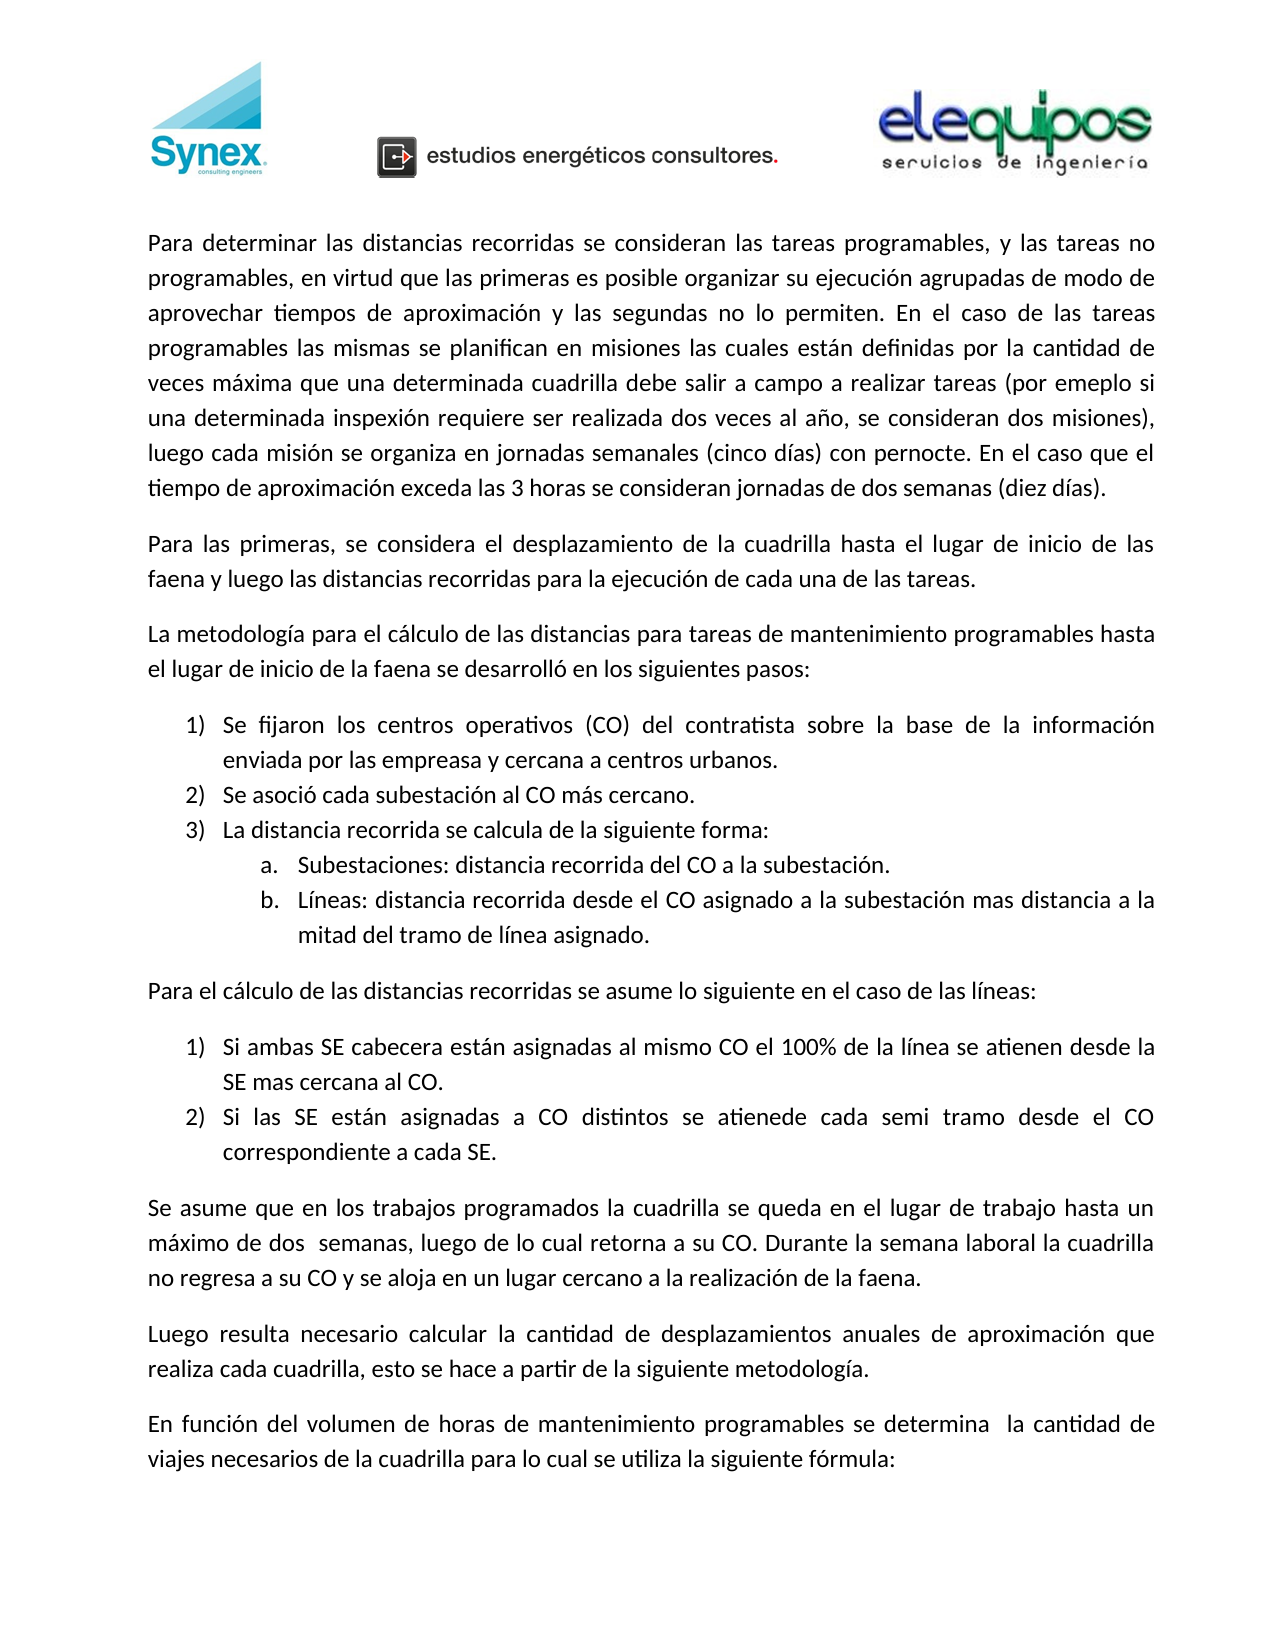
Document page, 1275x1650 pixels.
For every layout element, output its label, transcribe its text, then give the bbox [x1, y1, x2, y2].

list La distancia recorrida se calcula de la siguiente forma: [185, 814, 1157, 845]
list Líneas: distancia recorrida desde el CO asignado a la subestación mas distancia a la mitad del tramo de línea asignado. [260, 884, 1157, 950]
text Para determinar las distancias recorridas se consideran las tareas programables, y las tareas no programables, en virtud que las primeras es posible organizar su ejecución agrupadas de modo de aprovechar tiempos de aproximación y las segundas no lo permiten. En el caso de las tareas programables las mismas se planifican en misiones las cuales están definidas por la cantidad de veces máxima que una determinada cuadrilla debe salir a campo a realizar tareas (por emeplo si una determinada inspexión requiere ser realizada dos veces al año, se consideran dos misiones), luego cada misión se organiza en jornadas semanales (cinco días) con pernocte. En el caso que el tiempo de aproximación exceda las 3 horas se consideran jornadas de dos semanas (diez días). [148, 227, 1157, 502]
text En función del volumen de horas de mantenimiento programables se determina la cantidad de viajes necesarios de la cuadrilla para lo cual se utiliza la siguiente fórmula: [148, 1409, 1157, 1474]
picture [150, 59, 1155, 178]
text La metodología para el cálculo de las distancias para tareas de mantenimiento programables hasta el lugar de inicio de la faena se desarrolló en los siguientes pasos: [148, 619, 1157, 684]
text Luego resulta necesario calcular la cantidad de desplazamientos anuales de aproximación que realiza cada cuadrilla, esto se hace a partir de la siguiente metodología. [148, 1318, 1157, 1383]
text Se asume que en los trabajos programados la cuadrilla se queda en el lugar de trabajo hasta un máximo de dos semanas, luego de lo cual retorna a su CO. Durante la semana laboral la cuadrilla no regresa a su CO y se aloja en un lugar cercano a la realización de la faena. [148, 1192, 1157, 1292]
text Para el cálculo de las distancias recorridas se asume lo siguiente en el caso de las líneas: [148, 975, 1157, 1006]
list Si ambas SE cabecera están asignadas al mismo CO el 100% de la línea se atienen desde la SE mas cercana al CO. [185, 1031, 1157, 1097]
list Subestaciones: distancia recorrida del CO a la subestación. [260, 849, 1157, 880]
list Si las SE están asignadas a CO distintos se atienede cada semi tramo desde el CO correspondiente a cada SE. [185, 1101, 1157, 1167]
list Se fijaron los centros operativos (CO) del contratista sobre la base de la información enviada por las empreasa y cercana a centros urbanos. [185, 709, 1157, 775]
text Para las primeras, se considera el desplazamiento de la cuadrilla hasta el lugar de inicio de las faena y luego las distancias recorridas para la ejecución de cada una de las tareas. [148, 528, 1157, 593]
list Se asoció cada subestación al CO más cercano. [185, 779, 1157, 810]
